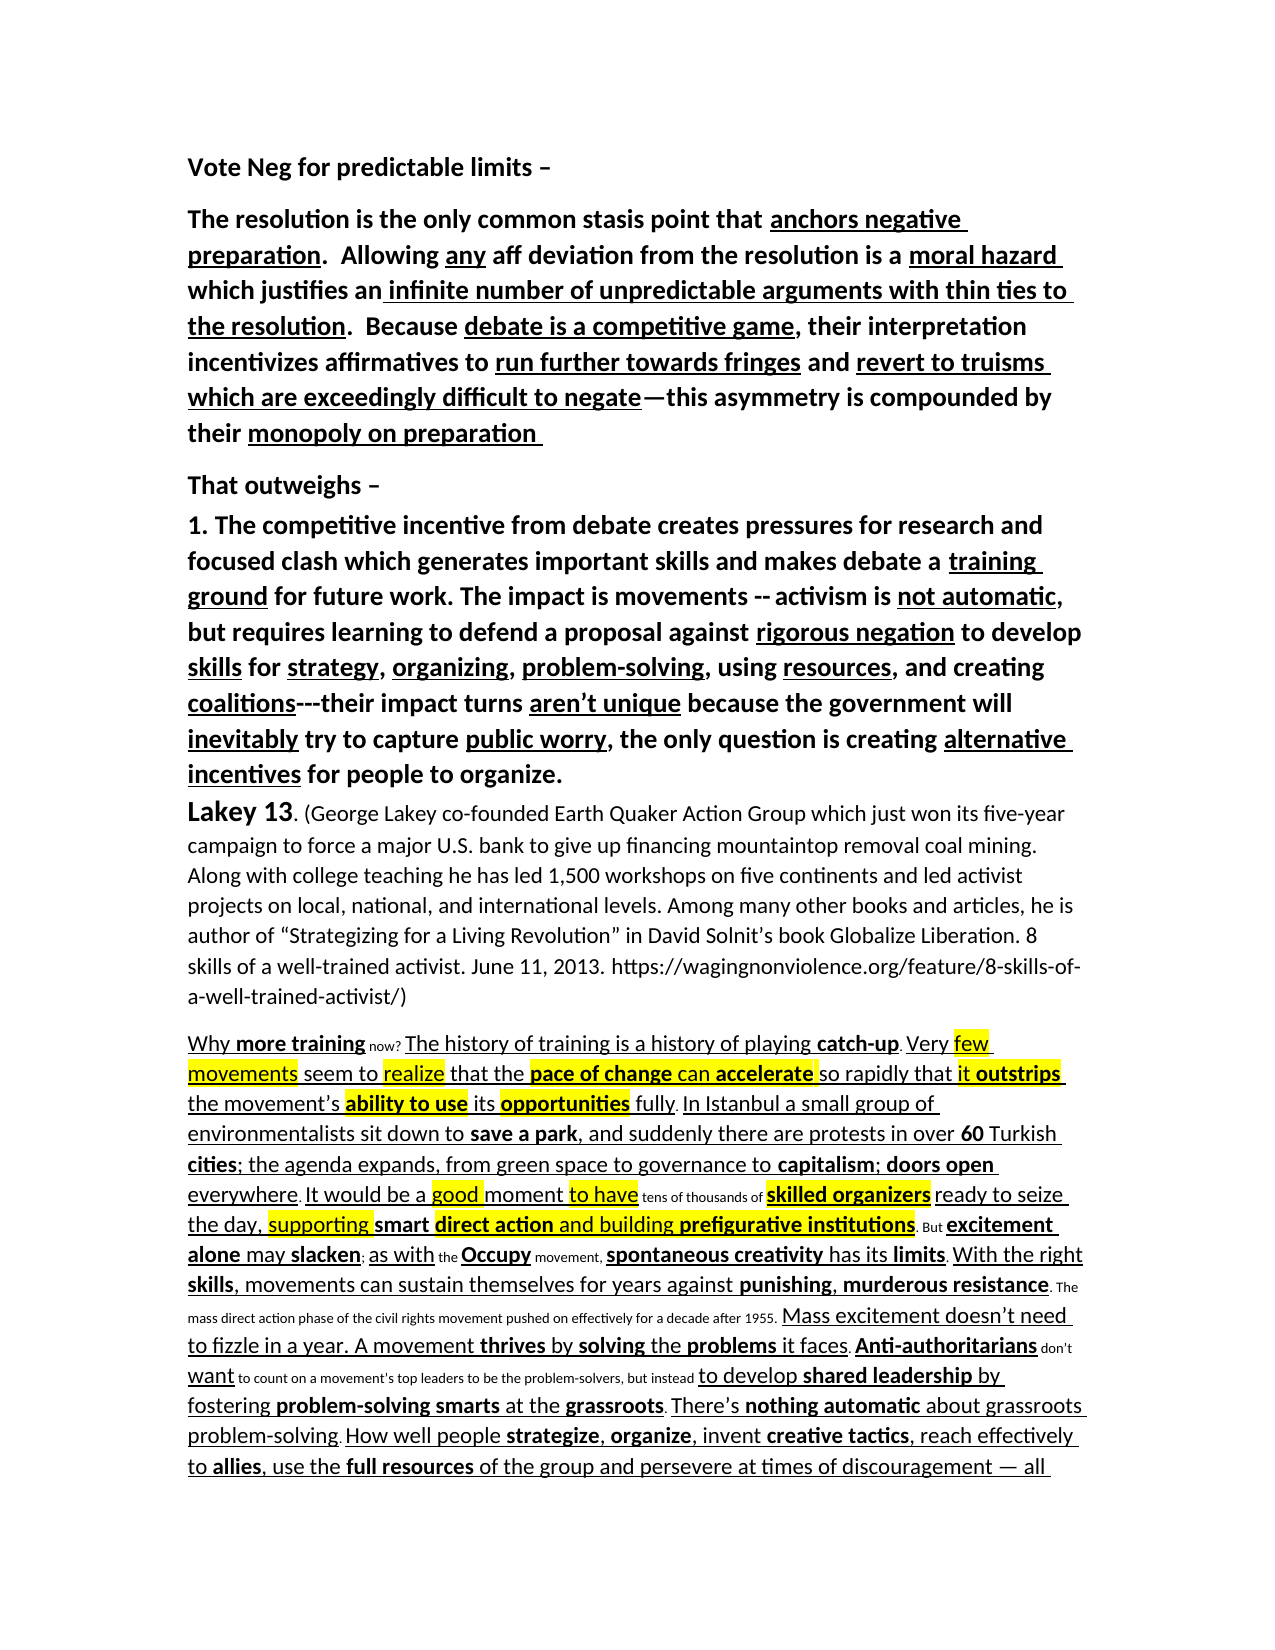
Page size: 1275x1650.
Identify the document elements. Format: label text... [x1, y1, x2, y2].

text The resolution is the only common stasis point that anchors negative preparation. Allowing any aff deviation from the resolution is a moral hazard which justifies an infinite number of unpredictable arguments with thin ties to the resolution. Because debate is a competitive game, their interpretation incentivizes affirmatives to run further towards fringes and revert to truisms which are exceedingly difficult to negate—this asymmetry is compounded by their monopoly on preparation [187, 202, 1087, 449]
text Lakey 13. (George Lakey co-founded Earth Quaker Action Group which just won its five-year campaign to force a major U.S. bank to give up financing mountaintop removal coal mining. Along with college teaching he has led 1,500 workshops on five continents and led activist projects on local, national, and international levels. Among many other books and articles, he is author of “Strategizing for a Living Revolution” in David Solnit’s book Globalize Liberation. 8 skills of a well-trained activist. June 11, 2013. https://wagingnonviolence.org/feature/8-skills-of-a-well-trained-activist/) [187, 793, 1087, 1010]
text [187, 1029, 1087, 1480]
subtitle That outweighs – [187, 468, 1087, 501]
text Vote Neg for predictable limits – [187, 150, 1087, 183]
subtitle 1. The competitive incentive from debate creates pressures for research and focused clash which generates important skills and makes debate a training ground for future work. The impact is movements -- activism is not automatic, but requires learning to defend a proposal against rigorous negation to develop skills for strategy, organizing, problem-solving, using resources, and creating coalitions---their impact turns aren’t unique because the government will inevitably try to capture public worry, the only question is creating alternative incentives for people to organize. [187, 508, 1087, 791]
